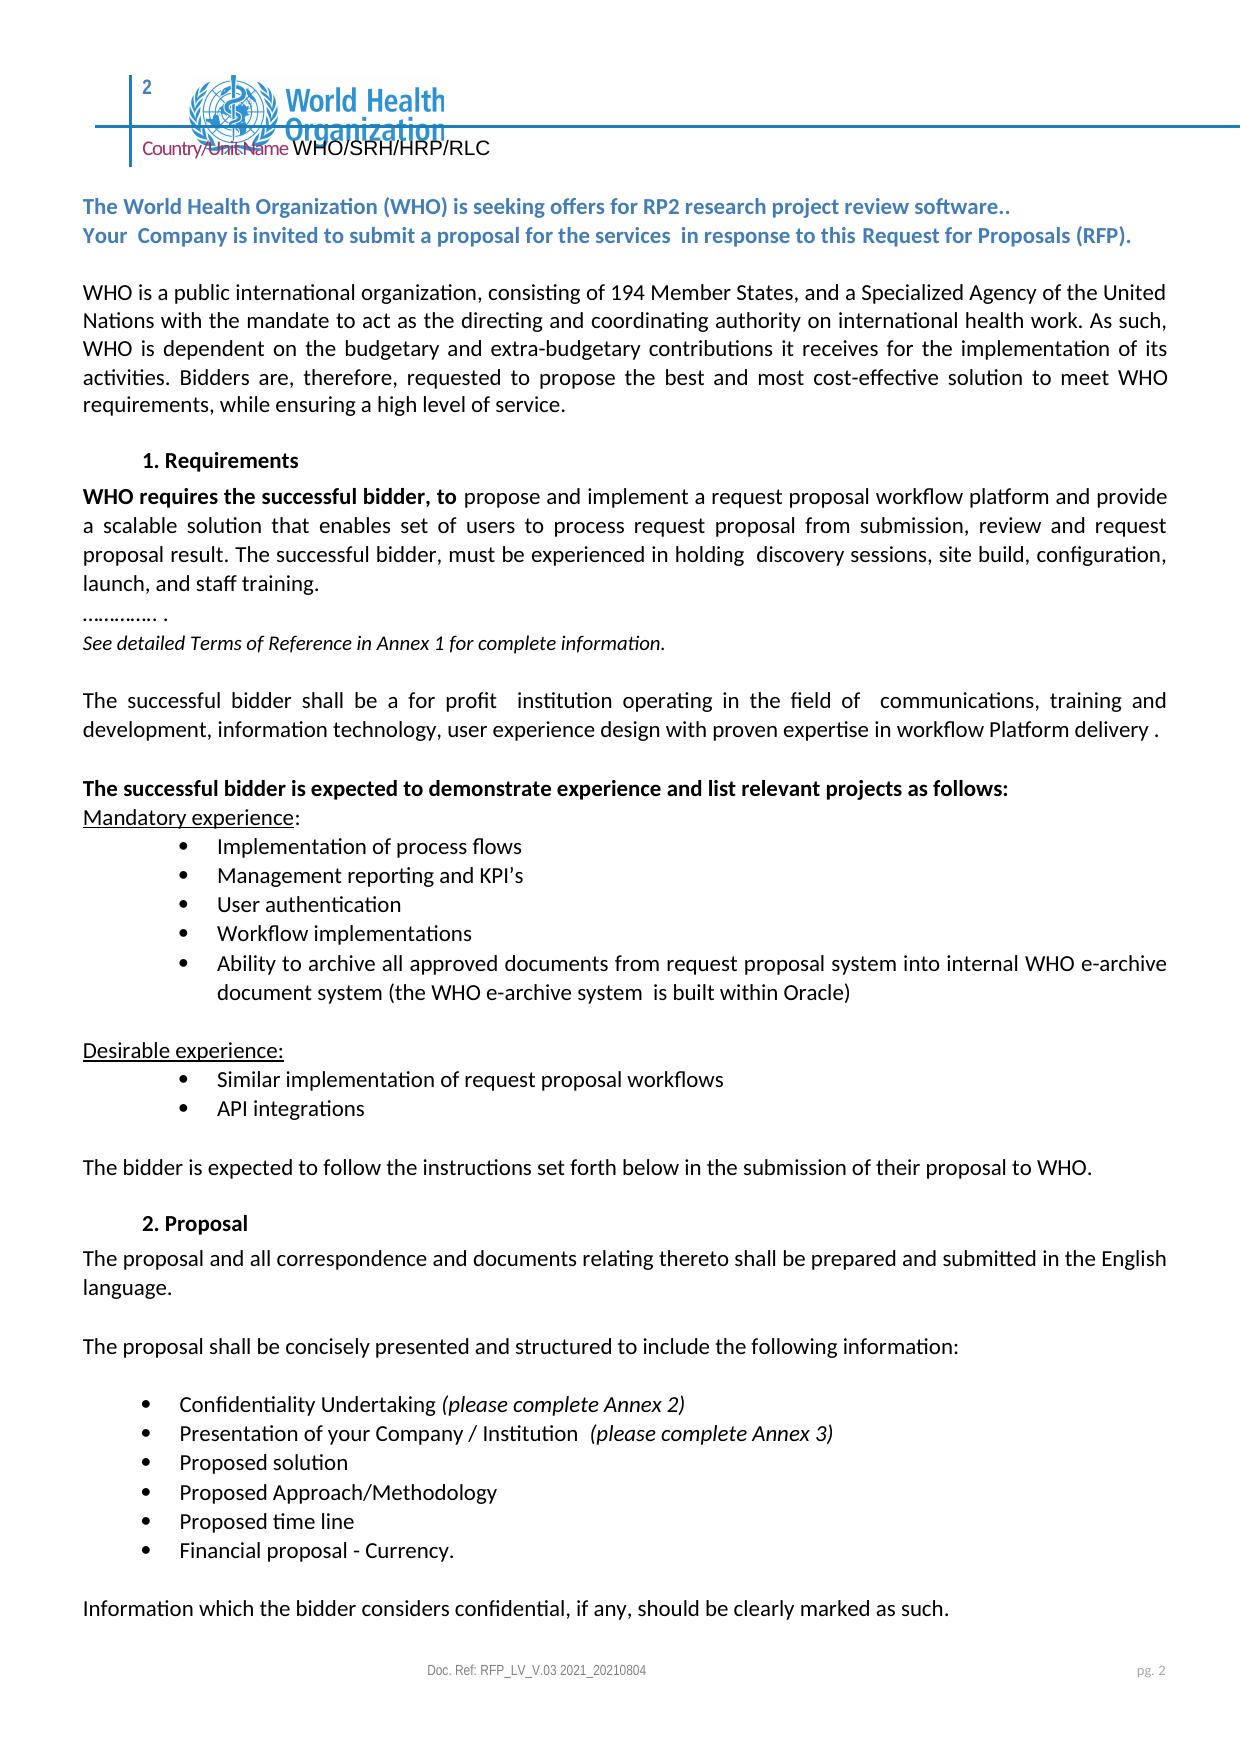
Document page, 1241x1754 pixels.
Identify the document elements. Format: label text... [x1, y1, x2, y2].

list Workflow implementations [179, 918, 1169, 948]
picture [223, 146, 228, 154]
text The successful bidder is expected to demonstrate experience and list relevant projects as follows: [83, 773, 1169, 802]
text WHO is a public international organization, consisting of 194 Member States, and a Specialized Agency of the United Nations with the mandate to act as the directing and coordinating authority on international health work. As such, WHO is dependent on the budgetary and extra-budgetary contributions it receives for the implementation of its activities. Bidders are, therefore, requested to propose the best and most cost-effective solution to meet WHO requirements, while ensuring a high level of service. [83, 278, 1169, 419]
picture [245, 145, 252, 154]
text ………….. . [83, 598, 1169, 627]
text The proposal shall be concisely presented and structured to include the following information: [83, 1331, 1169, 1360]
picture [189, 128, 444, 154]
list Presentation of your Company / Institution (please complete Annex 3) [142, 1418, 1169, 1447]
picture [330, 142, 340, 154]
text Information which the bidder considers confidential, if any, should be clearly marked as such. [83, 1593, 1169, 1622]
text Desirable experience: [83, 1035, 1169, 1064]
list API integrations [179, 1093, 1169, 1123]
text See detailed Terms of Reference in Annex 1 for complete information. [83, 627, 1169, 656]
text The proposal and all correspondence and documents relating thereto shall be prepared and submitted in the English language. [83, 1243, 1169, 1302]
text 1. Requirements [142, 447, 1169, 475]
list Proposed time line [142, 1506, 1169, 1535]
picture [316, 148, 323, 154]
text WHO requires the successful bidder, to propose and implement a request proposal workflow platform and provide a scalable solution that enables set of users to process request proposal from submission, review and request proposal result. The successful bidder, must be experienced in holding discovery sessions, site build, configuration, launch, and staff training. [83, 481, 1169, 598]
list Proposed solution [142, 1447, 1169, 1477]
text The successful bidder shall be a for profit institution operating in the field of communications, training and development, information technology, user experience design with proven expertise in workflow Platform delivery . [83, 685, 1169, 743]
list Ability to archive all approved documents from request proposal system into internal WHO e-archive document system (the WHO e-archive system is built within Oracle) [179, 948, 1169, 1006]
picture [433, 142, 440, 148]
picture [367, 142, 375, 148]
list User authentication [179, 889, 1169, 918]
picture [382, 148, 389, 154]
list Confidentiality Undertaking (please complete Annex 2) [142, 1389, 1169, 1418]
list Implementation of process flows [179, 831, 1169, 860]
text Mandatory experience: [83, 802, 1169, 831]
text The World Health Organization (WHO) is seeking offers for RP2 research project review software.. [83, 191, 1169, 220]
text The bidder is expected to follow the instructions set forth below in the submission of their proposal to WHO. [83, 1152, 1169, 1181]
picture [189, 147, 196, 154]
list Management reporting and KPI’s [179, 860, 1169, 889]
list Proposed Approach/Methodology [142, 1477, 1169, 1506]
picture [299, 144, 305, 154]
list Similar implementation of request proposal workflows [179, 1064, 1169, 1093]
list Financial proposal - Currency. [142, 1535, 1169, 1564]
picture [418, 142, 426, 148]
picture [272, 146, 277, 154]
picture [189, 75, 444, 125]
text 2. Proposal [142, 1209, 1169, 1237]
text Your Company is invited to submit a proposal for the services in response to this Request for Proposals (RFP). [83, 220, 1169, 249]
picture [403, 148, 410, 154]
